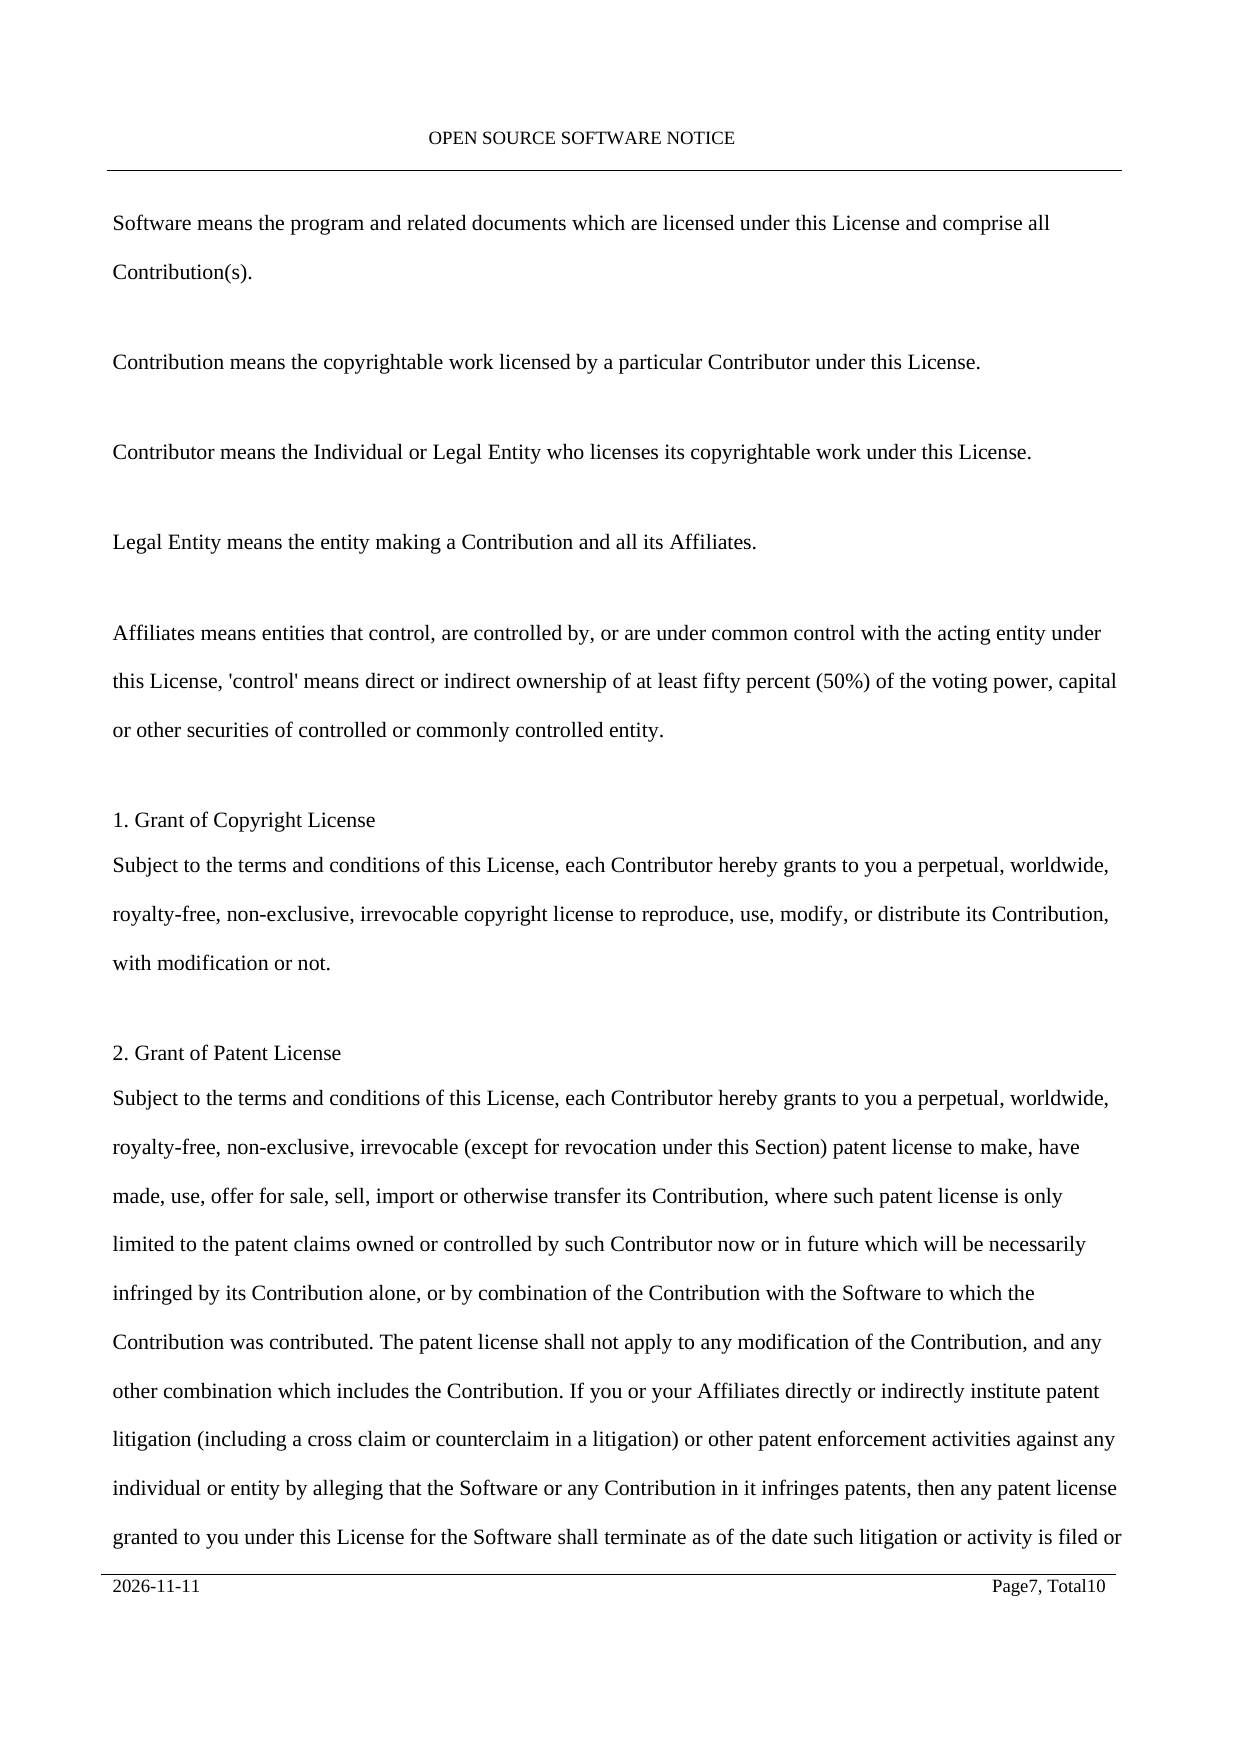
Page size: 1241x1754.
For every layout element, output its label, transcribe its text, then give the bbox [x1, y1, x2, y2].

text 2. Grant of Patent License [112, 1036, 1128, 1069]
text Legal Entity means the entity making a Contribution and all its Affiliates. [112, 526, 1128, 558]
text Contributor means the Individual or Legal Entity who licenses its copyrightable work under this License. [112, 436, 1128, 468]
text Affiliates means entities that control, are controlled by, or are under common control with the acting entity under this License, 'control' means direct or indirect ownership of at least fifty percent (50%) of the voting power, capital or other securities of controlled or commonly controlled entity. [112, 616, 1128, 746]
text Contribution means the copyrightable work licensed by a particular Contributor under this License. [112, 345, 1128, 378]
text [112, 1082, 1128, 1553]
text 1. Grant of Copyright License [112, 804, 1128, 836]
text Software means the program and related documents which are licensed under this License and comprise all Contribution(s). [112, 206, 1128, 288]
text Subject to the terms and conditions of this License, each Contributor hereby grants to you a perpetual, worldwide, royalty-free, non-exclusive, irrevocable copyright license to reproduce, use, modify, or distribute its Contribution, with modification or not. [112, 849, 1128, 979]
